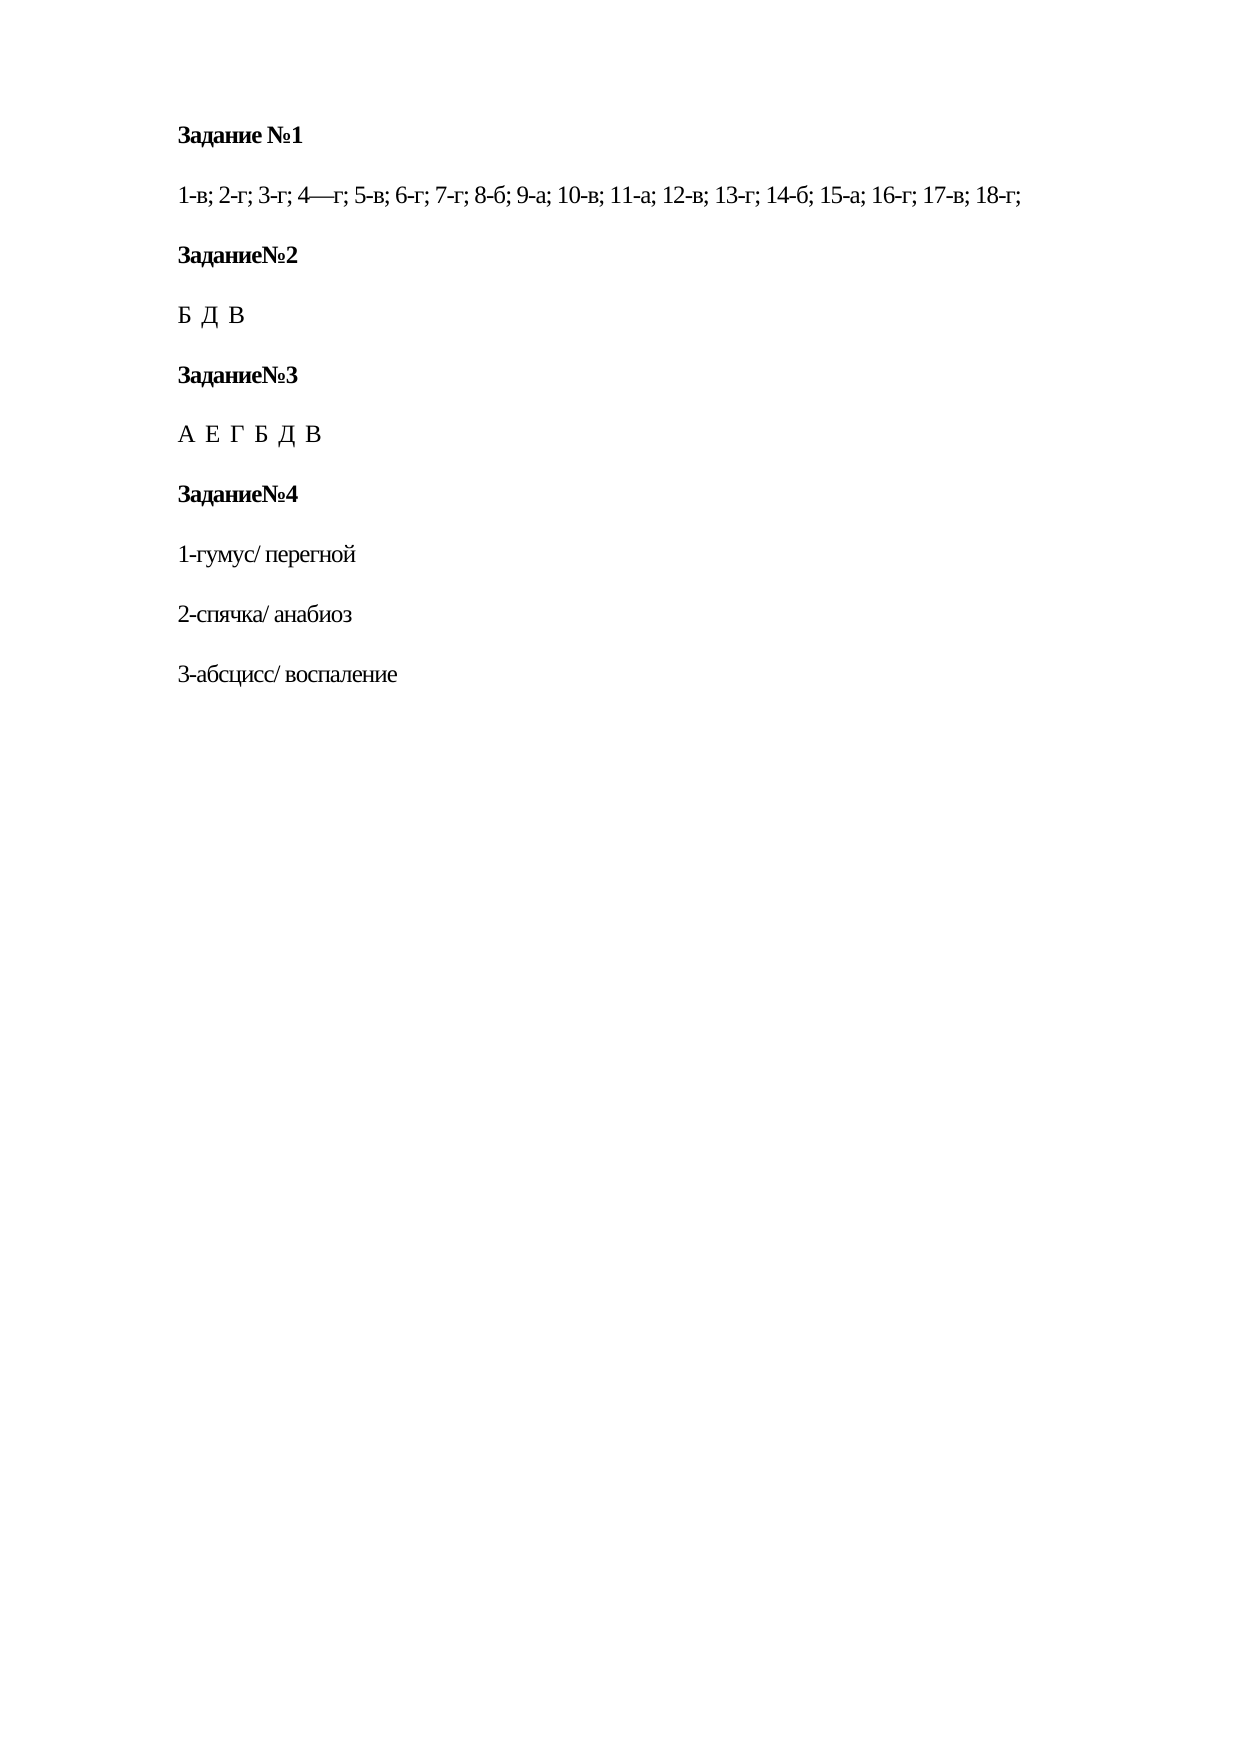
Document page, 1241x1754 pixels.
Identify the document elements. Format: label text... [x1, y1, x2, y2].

text Задание№4 [177, 477, 1152, 508]
text Задание№3 [177, 358, 1152, 388]
text Задание №1 [177, 118, 1152, 149]
text 3-абсцисс/ воспаление [177, 657, 1152, 688]
text 1-в; 2-г; 3-г; 4—г; 5-в; 6-г; 7-г; 8-б; 9-а; 10-в; 11-а; 12-в; 13-г; 14-б; 15-а; 16-г; 17-в; 18-г; [177, 178, 1152, 209]
text 2-спячка/ анабиоз [177, 597, 1152, 628]
text 1-гумус/ перегной [177, 537, 1152, 568]
text Б Д В [177, 298, 1152, 328]
text А Е Г Б Д В [177, 418, 1152, 448]
text Задание№2 [177, 238, 1152, 269]
